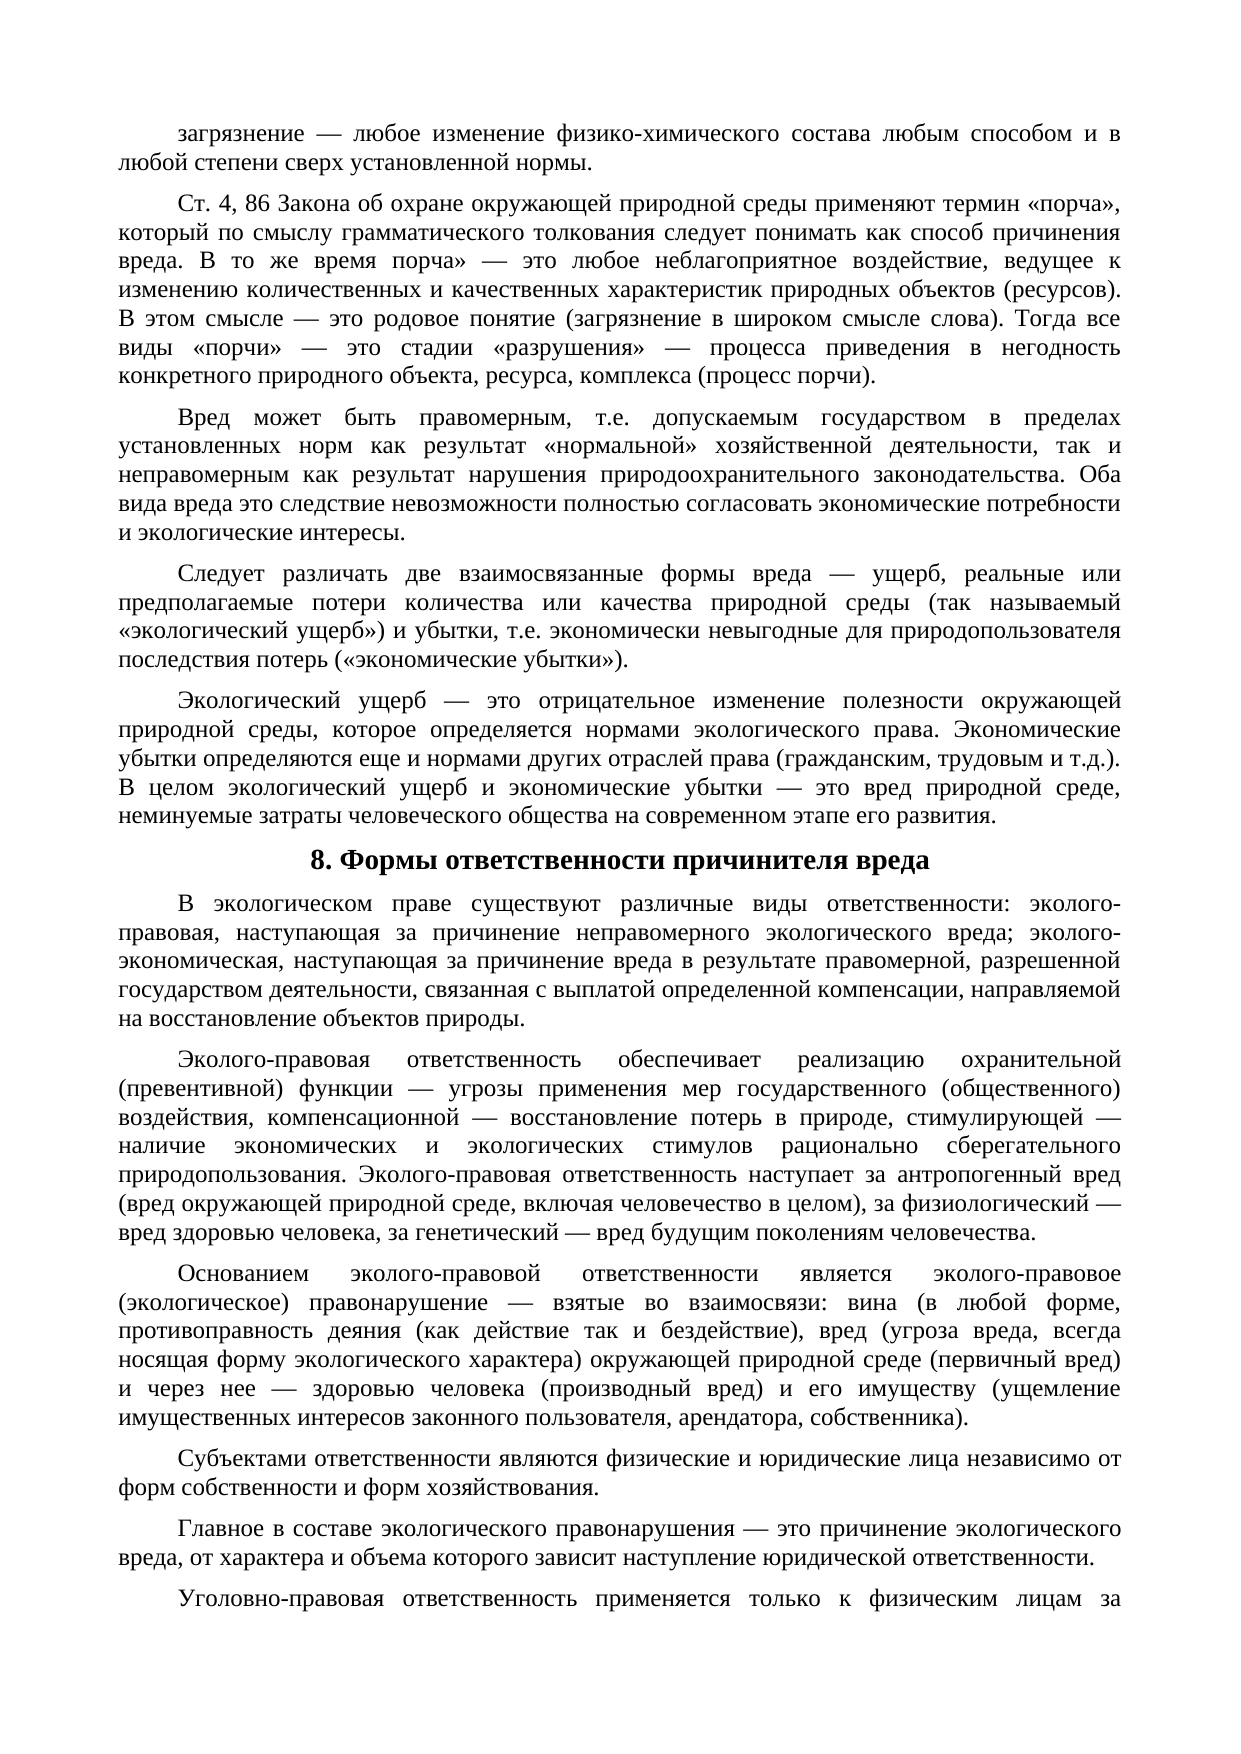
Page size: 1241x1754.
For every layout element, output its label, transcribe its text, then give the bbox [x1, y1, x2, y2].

text Главное в составе экологического правонарушения — это причинение экологического вреда, от характера и объема которого зависит наступление юридической ответственности. [118, 1513, 1122, 1570]
text В экологическом праве существуют различные виды ответственности: эколого-правовая, наступающая за причинение неправомерного экологического вреда; эколого-экономическая, наступающая за причинение вреда в результате правомерной, разрешенной государством деятельности, связанная с выплатой определенной компенсации, направляемой на восстановление объектов природы. [118, 888, 1122, 1032]
text Экологический ущерб — это отрицательное изменение полезности окружающей природной среды, которое определяется нормами экологического права. Экономические убытки определяются еще и нормами других отраслей права (гражданским, трудовым и т.д.). В целом экологический ущерб и экономические убытки — это вред природной среде, неминуемые затраты человеческого общества на современном этапе его развития. [118, 686, 1122, 829]
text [118, 1583, 1122, 1612]
text Субъектами ответственности являются физические и юридические лица независимо от форм собственности и форм хозяйствования. [118, 1443, 1122, 1500]
text загрязнение — любое изменение физико-химического состава любым способом и в любой степени сверх установленной нормы. [118, 118, 1122, 176]
text Основанием эколого-правовой ответственности является эколого-правовое (экологическое) правонарушение — взятые во взаимосвязи: вина (в любой форме, противоправность деяния (как действие так и бездействие), вред (угроза вреда, всегда носящая форму экологического характера) окружающей природной среде (первичный вред) и через нее — здоровью человека (производный вред) и его имуществу (ущемление имущественных интересов законного пользователя, арендатора, собственника). [118, 1258, 1122, 1430]
text Эколого-правовая ответственность обеспечивает реализацию охранительной (превентивной) функции — угрозы применения мер государственного (общественного) воздействия, компенсационной — восстановление потерь в природе, стимулирующей — наличие экономических и экологических стимулов рационально сберегательного природопользования. Эколого-правовая ответственность наступает за антропогенный вред (вред окружающей природной среде, включая человечество в целом), за физиологический — вред здоровью человека, за генетический — вред будущим поколениям человечества. [118, 1044, 1122, 1245]
text 8. Формы ответственности причинителя вреда [118, 842, 1122, 875]
text Следует различать две взаимосвязанные формы вреда — ущерб, реальные или предполагаемые потери количества или качества природной среды (так называемый «экологический ущерб») и убытки, т.е. экономически невыгодные для природопользователя последствия потерь («экономические убытки»). [118, 558, 1122, 673]
text Ст. 4, 86 Закона об охране окружающей природной среды применяют термин «порча», который по смыслу грамматического толкования следует понимать как способ причинения вреда. В то же время порча» — это любое неблагоприятное воздействие, ведущее к изменению количественных и качественных характеристик природных объектов (ресурсов). В этом смысле — это родовое понятие (загрязнение в широком смысле слова). Тогда все виды «порчи» — это стадии «разрушения» — процесса приведения в негодность конкретного природного объекта, ресурса, комплекса (процесс порчи). [118, 188, 1122, 389]
text Вред может быть правомерным, т.е. допускаемым государством в пределах установленных норм как результат «нормальной» хозяйственной деятельности, так и неправомерным как результат нарушения природоохранительного законодательства. Оба вида вреда это следствие невозможности полностью согласовать экономические потребности и экологические интересы. [118, 402, 1122, 546]
